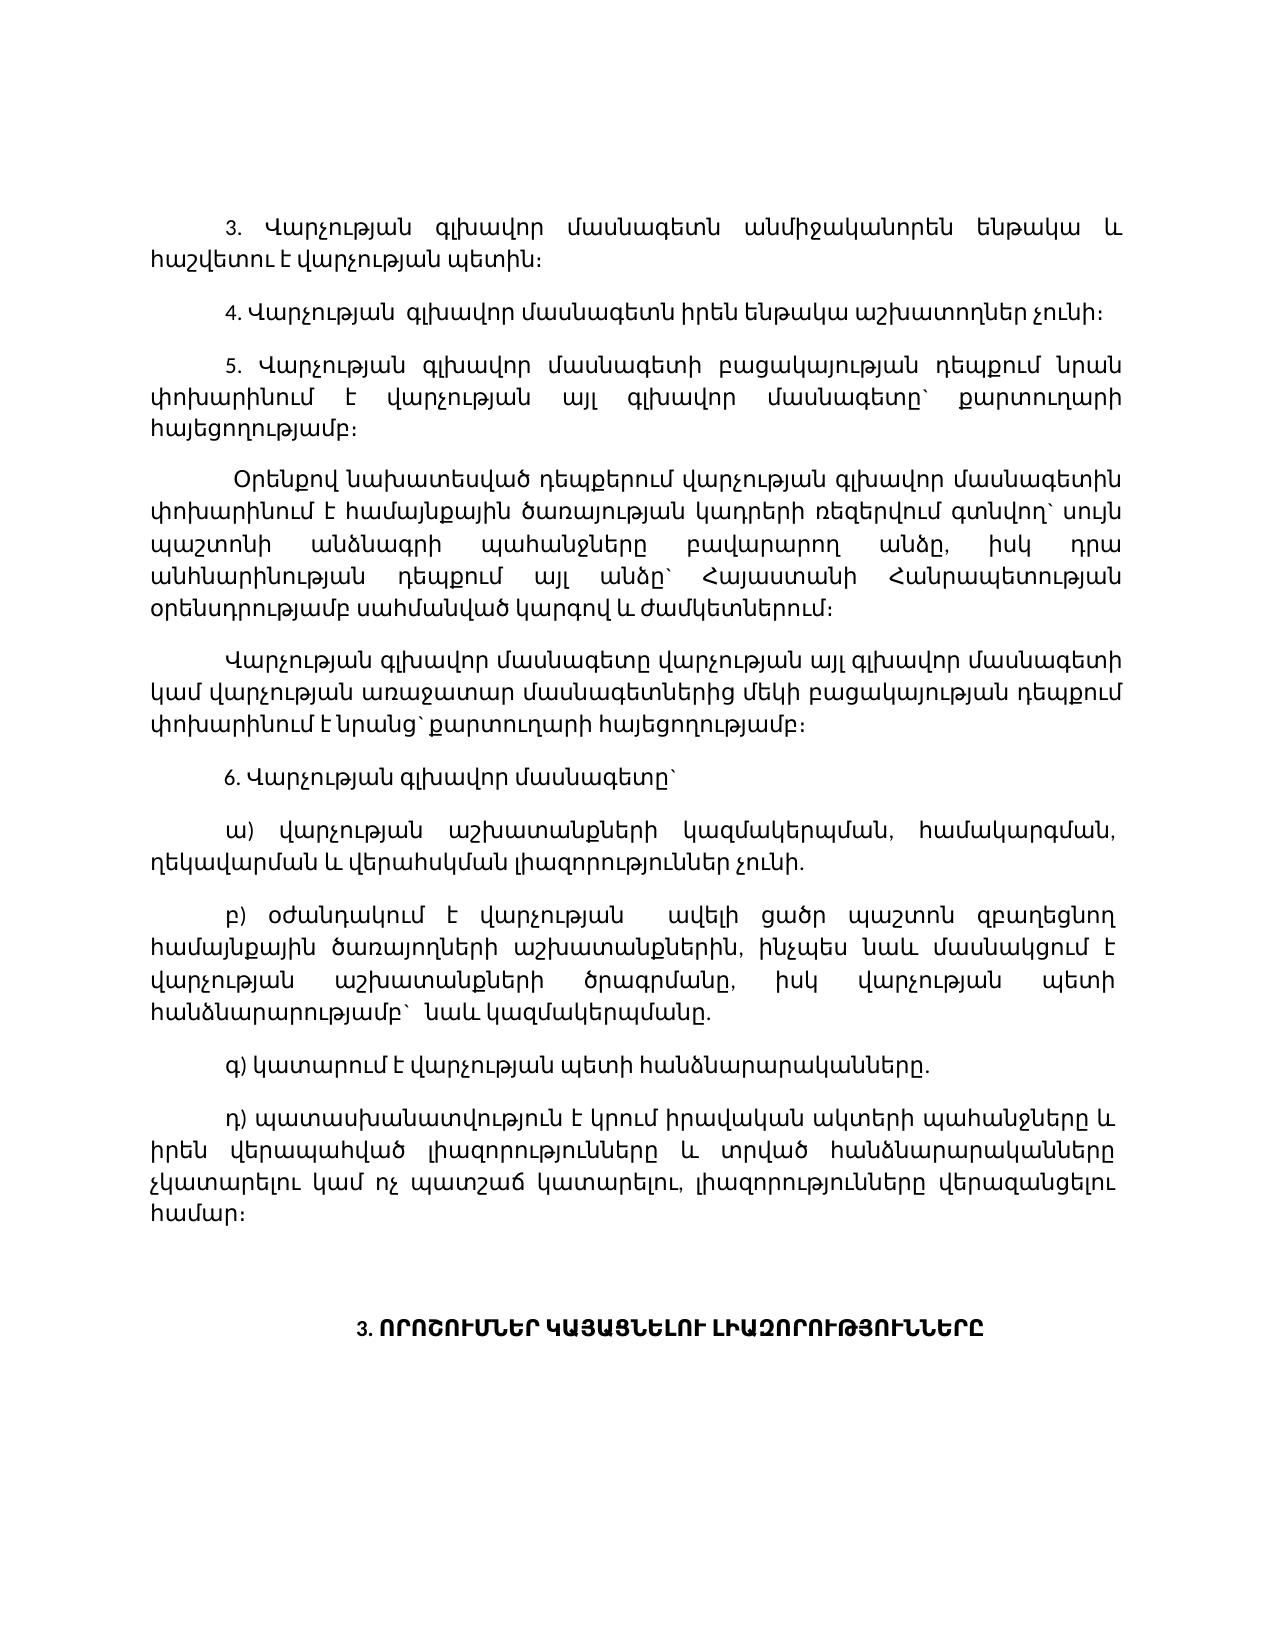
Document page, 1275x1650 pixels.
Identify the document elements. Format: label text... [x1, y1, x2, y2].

text ա) վարչության աշխատանքների կազմակերպման, համակարգման, ղեկավարման և վերահսկման լիազորություններ չունի. [150, 816, 1116, 876]
text 3. Վարչության գլխավոր մասնագետն անմիջականորեն ենթակա և հաշվետու է վարչության պետին։ [150, 213, 1122, 273]
text դ) պատասխանատվություն է կրում իրավական ակտերի պահանջները և իրեն վերապահված լիազորությունները և տրված հանձնարարականները չկատարելու կամ ոչ պատշաճ կատարելու, լիազորությունները վերազանցելու համար։ [150, 1104, 1116, 1227]
text գ) կատարում է վարչության պետի հանձնարարականները. [150, 1051, 1116, 1079]
text բ) օժանդակում է վարչության ավելի ցածր պաշտոն զբաղեցնող համայնքային ծառայողների աշխատանքներին, ինչպես նաև մասնակցում է վարչության աշխատանքների ծրագրմանը, իսկ վարչության պետի հանձնարարությամբ` նաև կազմակերպմանը. [150, 901, 1116, 1026]
text 6. Վարչության գլխավոր մասնագետը` [150, 763, 1122, 791]
text Օրենքով նախատեսված դեպքերում վարչության գլխավոր մասնագետին փոխարինում է համայնքային ծառայության կադրերի ռեզերվում գտնվող` սույն պաշտոնի անձնագրի պահանջները բավարարող անձը, իսկ դրա անհնարինության դեպքում այլ անձը` Հայաստանի Հանրապետության օրենսդրությամբ սահմանված կարգով և ժամկետներում։ [150, 467, 1122, 622]
text 4. Վարչության գլխավոր մասնագետն իրեն ենթակա աշխատողներ չունի։ [150, 298, 1122, 326]
text 5. Վարչության գլխավոր մասնագետի բացակայության դեպքում նրան փոխարինում է վարչության այլ գլխավոր մասնագետը` քարտուղարի հայեցողությամբ։ [150, 351, 1122, 442]
text Վարչության գլխավոր մասնագետը վարչության այլ գլխավոր մասնագետի կամ վարչության առաջատար մասնագետներից մեկի բացակայության դեպքում փոխարինում է նրանց` քարտուղարի հայեցողությամբ։ [150, 647, 1122, 738]
text 3. ՈՐՈՇՈՒՄՆԵՐ ԿԱՅԱՑՆԵԼՈՒ ԼԻԱԶՈՐՈՒԹՅՈՒՆՆԵՐԸ [150, 1314, 1116, 1343]
